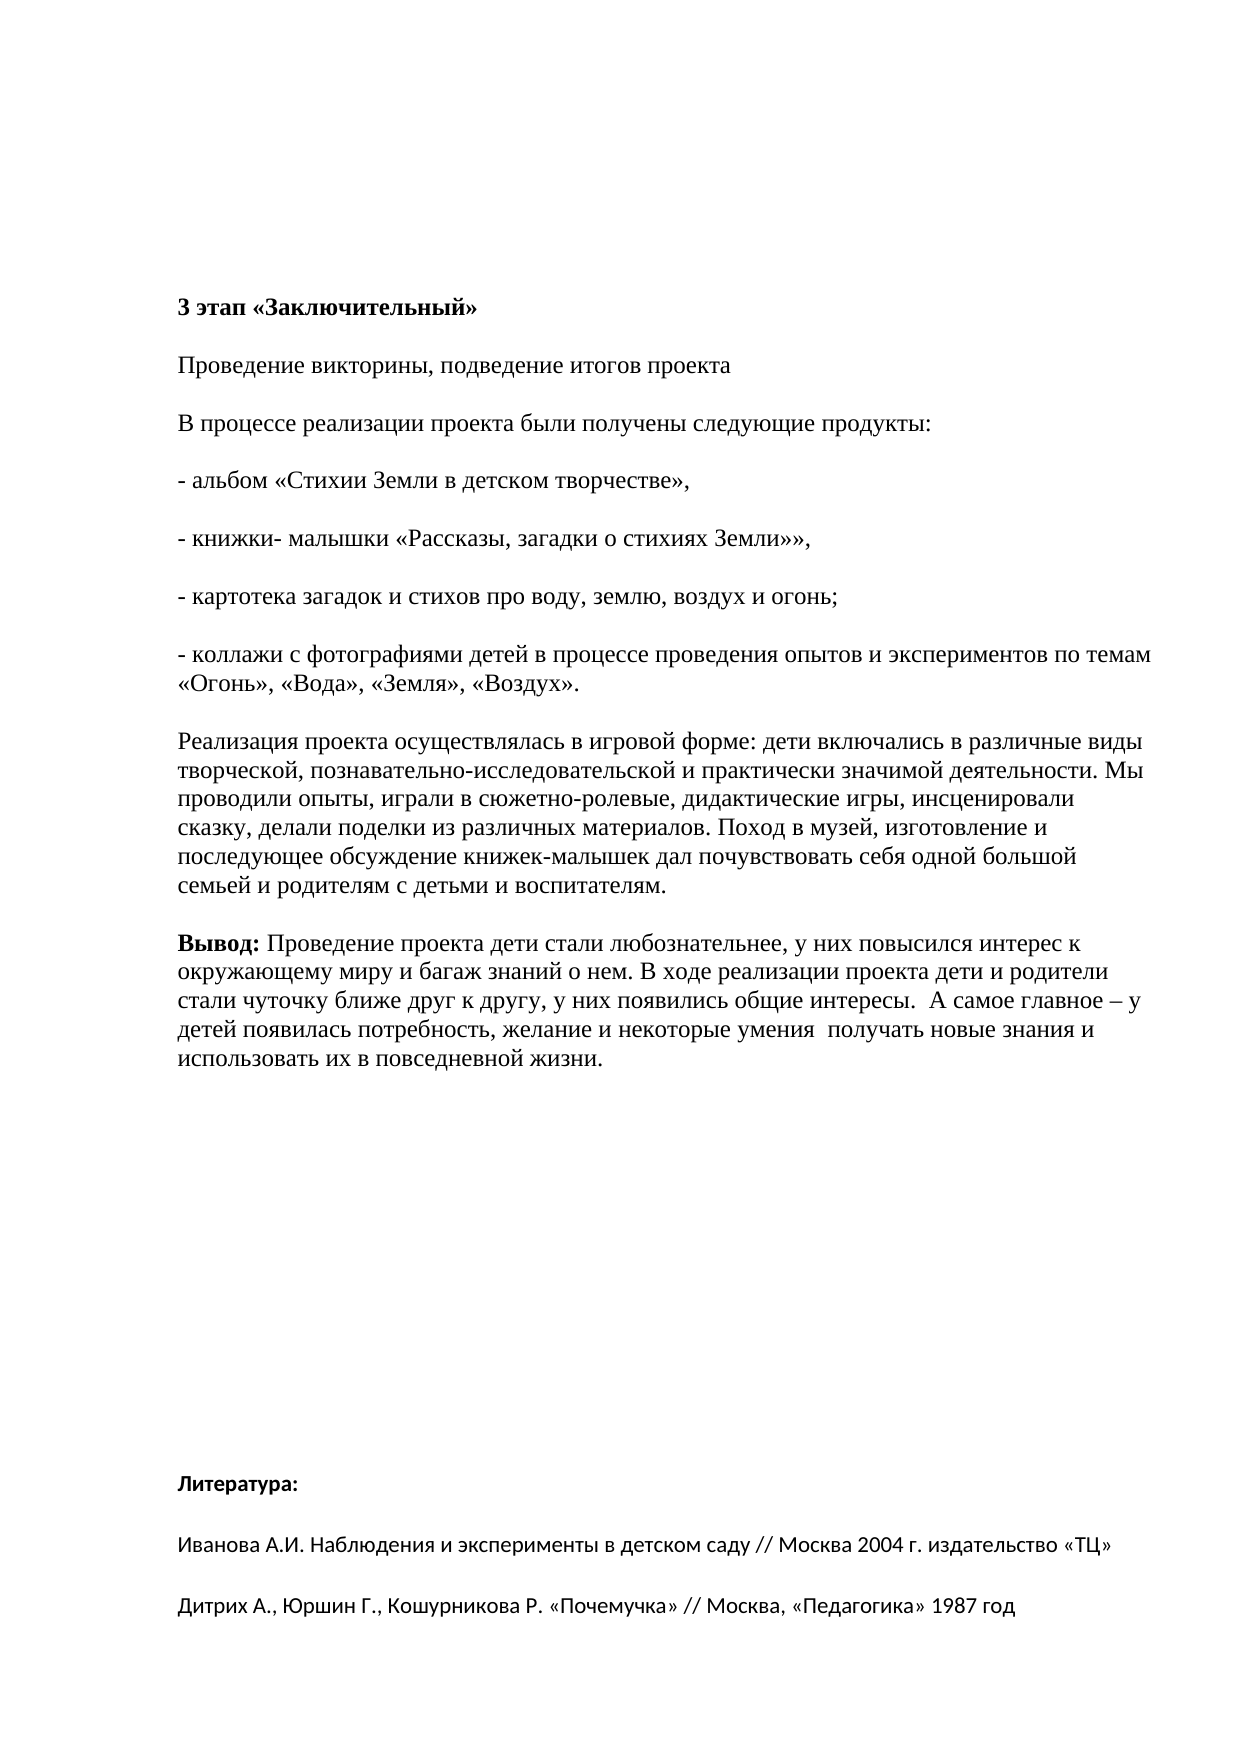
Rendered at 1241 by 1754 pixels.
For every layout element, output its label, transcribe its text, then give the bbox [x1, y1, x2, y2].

text - картотека загадок и стихов про воду, землю, воздух и огонь; [177, 581, 1152, 610]
text Проведение викторины, подведение итогов проекта [177, 350, 1152, 378]
text - книжки- малышки «Рассказы, загадки о стихиях Земли»», [177, 523, 1152, 552]
text - коллажи с фотографиями детей в процессе проведения опытов и экспериментов по темам «Огонь», «Вода», «Земля», «Воздух». [177, 639, 1152, 697]
text Реализация проекта осуществлялась в игровой форме: дети включались в различные виды творческой, познавательно-исследовательской и практически значимой деятельности. Мы проводили опыты, играли в сюжетно-ролевые, дидактические игры, инсценировали сказку, делали поделки из различных материалов. Поход в музей, изготовление и последующее обсуждение книжек-малышек дал почувствовать себя одной большой семьей и родителям с детьми и воспитателям. [177, 726, 1152, 898]
text Вывод: Проведение проекта дети стали любознательнее, у них повысился интерес к окружающему миру и багаж знаний о нем. В ходе реализации проекта дети и родители стали чуточку ближе друг к другу, у них появились общие интересы. А самое главное – у детей появилась потребность, желание и некоторые умения получать новые знания и использовать их в повседневной жизни. [177, 928, 1152, 1071]
text Литература: [177, 1469, 1152, 1497]
text - альбом «Стихии Земли в детском творчестве», [177, 466, 1152, 494]
text В процессе реализации проекта были получены следующие продукты: [177, 408, 1152, 436]
text Дитрих А., Юршин Г., Кошурникова Р. «Почемучка» // Москва, «Педагогика» 1987 год [177, 1591, 1152, 1619]
text Иванова А.И. Наблюдения и эксперименты в детском саду // Москва 2004 г. издательство «ТЦ» [177, 1530, 1152, 1558]
text 3 этап «Заключительный» [177, 292, 1152, 321]
